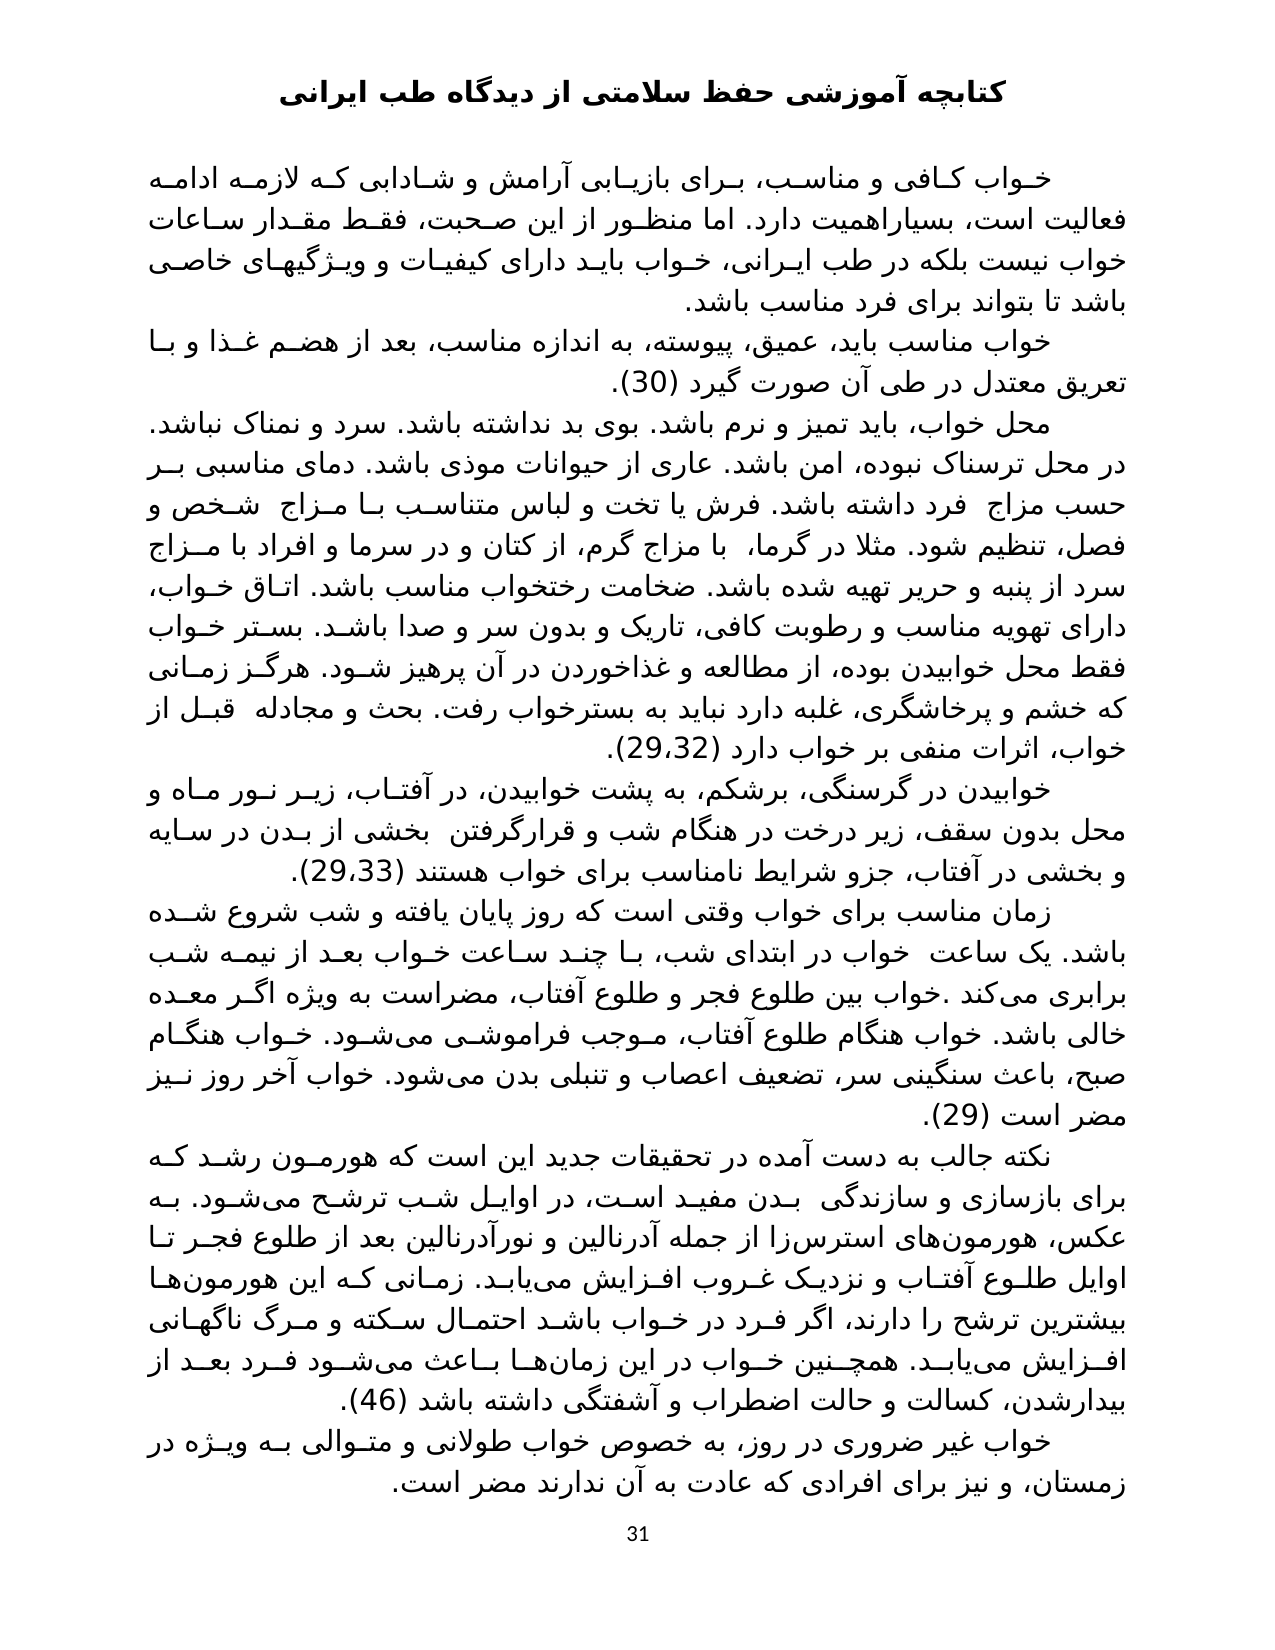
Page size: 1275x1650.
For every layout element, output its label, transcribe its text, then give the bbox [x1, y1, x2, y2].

text زمان مناسب برای خواب وقتی است که روز پایان یافته و شب شروع شده باشد. یک ساعت خواب در ابتدای شب، با چند ساعت خواب بعد از نیمه شب برابری می‌کند .خواب بین طلوع فجر و طلوع آفتاب، مضراست به ویژه اگر معده خالی باشد. خواب هنگام طلوع آفتاب، موجب فراموشی می‌شود. خواب هنگام صبح، باعث سنگینی سر، تضعیف اعصاب و تنبلی بدن می‌شود. خواب آخر روز نیز مضر است (29). [148, 895, 1127, 1132]
text خواب کافی و مناسب، برای بازیابی آرامش و شادابی که لازمه ادامه فعالیت است، بسیاراهمیت دارد. اما منظور از این صحبت، فقط مقدار ساعات خواب نیست بلکه در طب ایرانی، خواب باید دارای کیفیات و ویژگیهای خاصی باشد تا بتواند برای فرد مناسب باشد. [148, 162, 1127, 318]
text محل خواب، باید تمیز و نرم باشد. بوی بد نداشته باشد. سرد و نمناک نباشد. در محل ترسناک نبوده، امن باشد. عاری از حیوانات موذی باشد. دمای مناسبی بر حسب مزاج فرد داشته باشد. فرش یا تخت و لباس متناسب با مزاج شخص و فصل، تنظیم شود. مثلا در گرما، با مزاج گرم، از کتان و در سرما و افراد با مزاج سرد از پنبه و حریر تهیه شده باشد. ضخامت رختخواب مناسب باشد. اتاق خواب، دارای تهویه مناسب و رطوبت کافی، تاریک و بدون سر و صدا باشد. بستر خواب فقط محل خوابیدن بوده، از مطالعه و غذاخوردن در آن پرهیز شود. هرگز زمانی که خشم و پرخاشگری، غلبه دارد نباید به بسترخواب رفت. بحث و مجادله قبل از خواب، اثرات منفی بر خواب دارد (29،32). [148, 406, 1127, 766]
text خواب مناسب باید، عمیق، پیوسته، به اندازه مناسب، بعد از هضم غذا و با تعریق معتدل در طی آن صورت گیرد (30). [148, 324, 1127, 399]
text نکته جالب به دست آمده در تحقیقات جدید این است که هورمون رشد که برای بازسازی و سازندگی بدن مفید است، در اوایل شب ترشح می‌شود. به عکس، هورمون‌های استرس‌زا از جمله آدرنالین و نورآدرنالین بعد از طلوع فجر تا اوایل طلوع آفتاب و نزدیک غروب افزایش می‌یابد. زمانی که این هورمون‌ها بیشترین ترشح را دارند، اگر فرد در خواب باشد احتمال سکته و مرگ ناگهانی افزایش می‌یابد. همچنین خواب در این زمان‌ها باعث می‌شود فرد بعد از بیدارشدن، کسالت و حالت اضطراب و آشفتگی داشته باشد (46). [148, 1139, 1127, 1417]
text خوابیدن در گرسنگی، برشکم، به پشت خوابیدن، در آفتاب، زیر نور ماه و محل بدون سقف، زیر درخت در هنگام شب و قرارگرفتن بخشی از بدن در سایه و بخشی در آفتاب، جزو شرایط نامناسب برای خواب‌ هستند (29،33). [148, 773, 1127, 888]
text خواب غیر ضروری در روز، به خصوص خواب طولانی و متوالی به ویژه در زمستان، و نیز برای افرادی که عادت به آن ندارند مضر است. [148, 1424, 1127, 1499]
